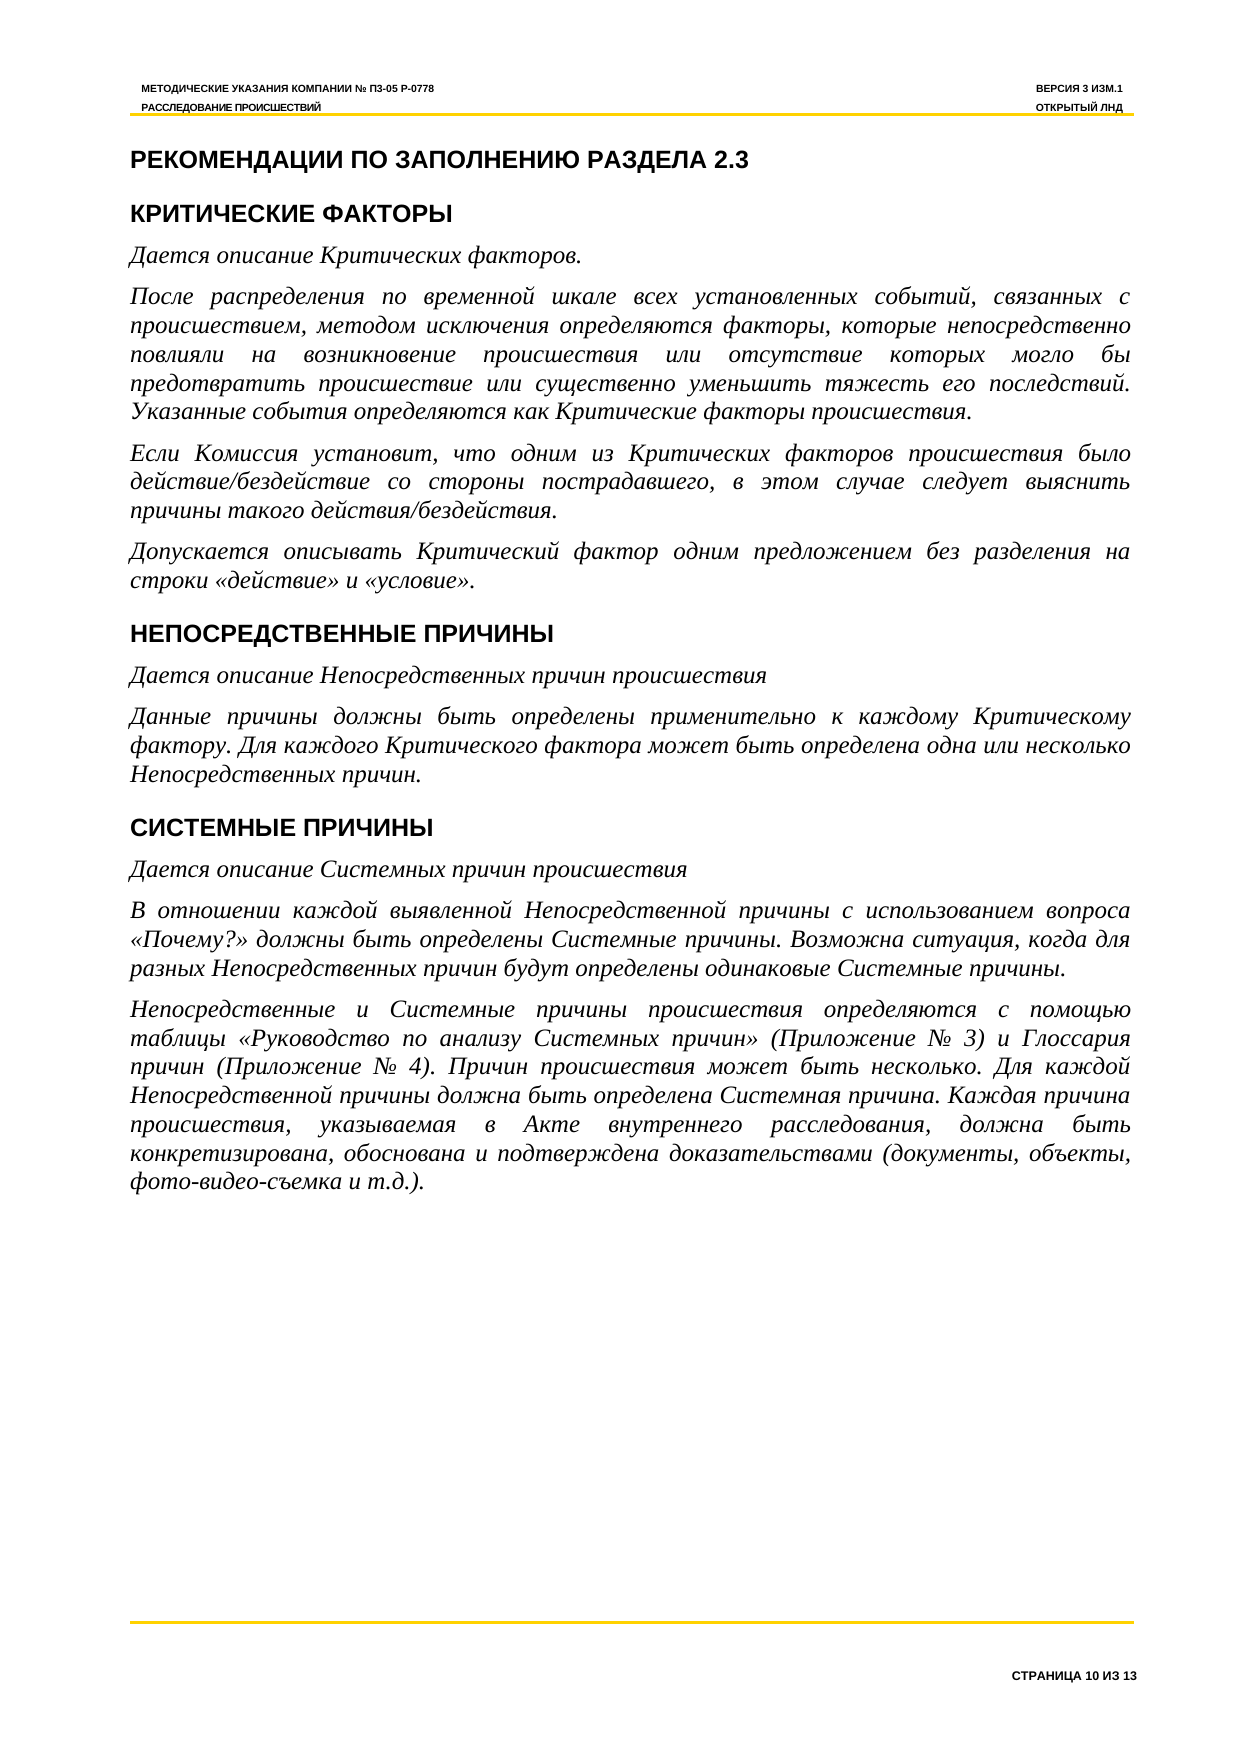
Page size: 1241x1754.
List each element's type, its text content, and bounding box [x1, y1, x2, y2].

text Если Комиссия установит, что одним из Критических факторов происшествия было действие/бездействие со стороны пострадавшего, в этом случае следует выяснить причины такого действия/бездействия. [130, 438, 1134, 524]
text В отношении каждой выявленной Непосредственной причины с использованием вопроса «Почему?» должны быть определены Системные причины. Возможна ситуация, когда для разных Непосредственных причин будут определены одинаковые Системные причины. [130, 895, 1134, 981]
text Дается описание Системных причин происшествия [130, 854, 1134, 883]
text РЕКОМЕНДАЦИИ ПО ЗАПОЛНЕНИЮ РАЗДЕЛА 2.3 [130, 145, 1134, 174]
text Непосредственные и Системные причины происшествия определяются с помощью таблицы «Руководство по анализу Системных причин» (Приложение № 3) и Глоссария причин (Приложение № 4). Причин происшествия может быть несколько. Для каждой Непосредственной причины должна быть определена Системная причина. Каждая причина происшествия, указываемая в Акте внутреннего расследования, должна быть конкретизирована, обоснована и подтверждена доказательствами (документы, объекты, фото-видео-съемка и т.д.). [130, 994, 1134, 1195]
text Дается описание Критических факторов. [130, 240, 1134, 269]
text СИСТЕМНЫЕ ПРИЧИНЫ [130, 813, 1134, 841]
text Дается описание Непосредственных причин происшествия [130, 660, 1134, 689]
text Допускается описывать Критический фактор одним предложением без разделения на строки «действие» и «условие». [130, 536, 1134, 594]
text Данные причины должны быть определены применительно к каждому Критическому фактору. Для каждого Критического фактора может быть определена одна или несколько Непосредственных причин. [130, 701, 1134, 788]
text КРИТИЧЕСКИЕ ФАКТОРЫ [130, 199, 1134, 228]
text НЕПОСРЕДСТВЕННЫЕ ПРИЧИНЫ [130, 619, 1134, 648]
text После распределения по временной шкале всех установленных событий, связанных с происшествием, методом исключения определяются факторы, которые непосредственно повлияли на возникновение происшествия или отсутствие которых могло бы предотвратить происшествие или существенно уменьшить тяжесть его последствий. Указанные события определяются как Критические факторы происшествия. [130, 281, 1134, 425]
